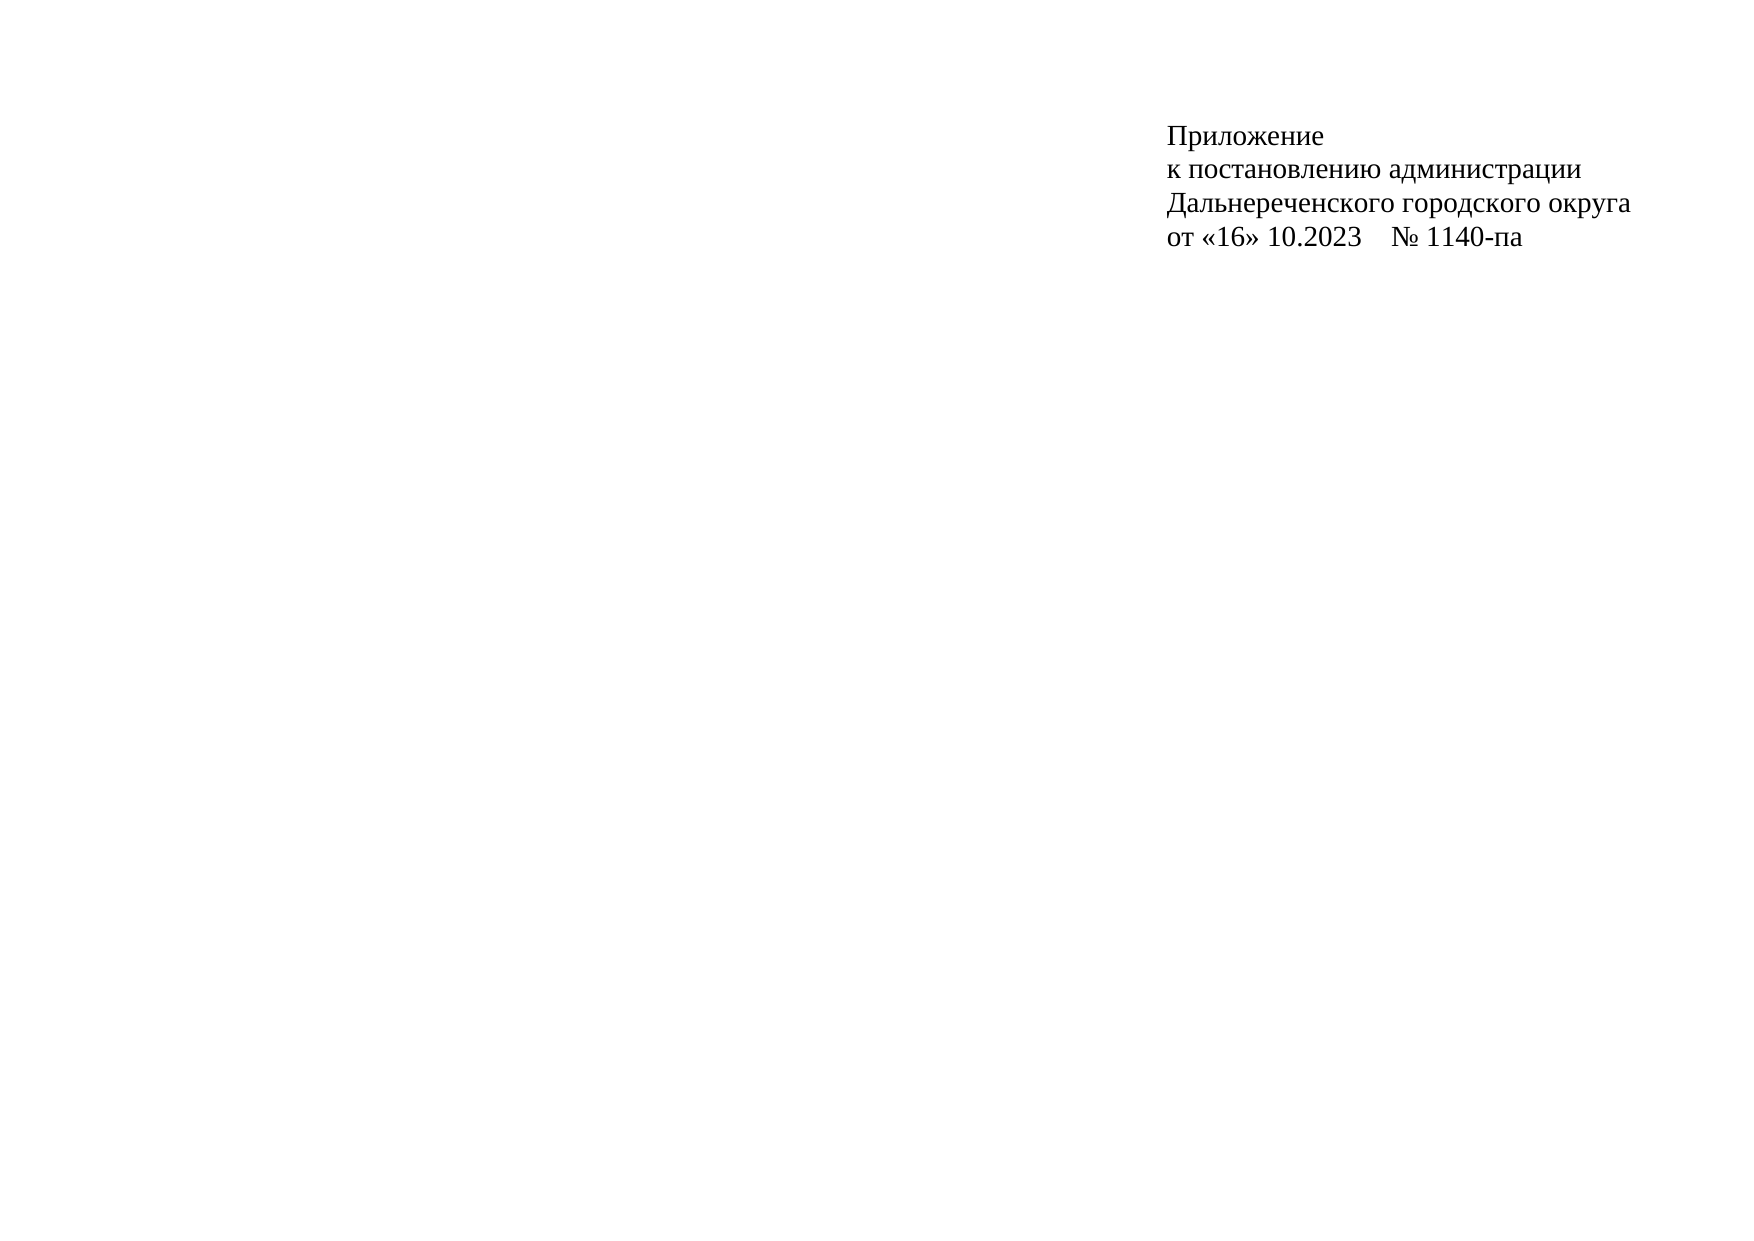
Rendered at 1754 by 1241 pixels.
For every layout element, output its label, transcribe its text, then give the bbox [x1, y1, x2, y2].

text Приложение [1167, 118, 1636, 152]
text к постановлению администрации Дальнереченского городского округа от «16» 10.2023 № 1140-па [1167, 152, 1636, 252]
